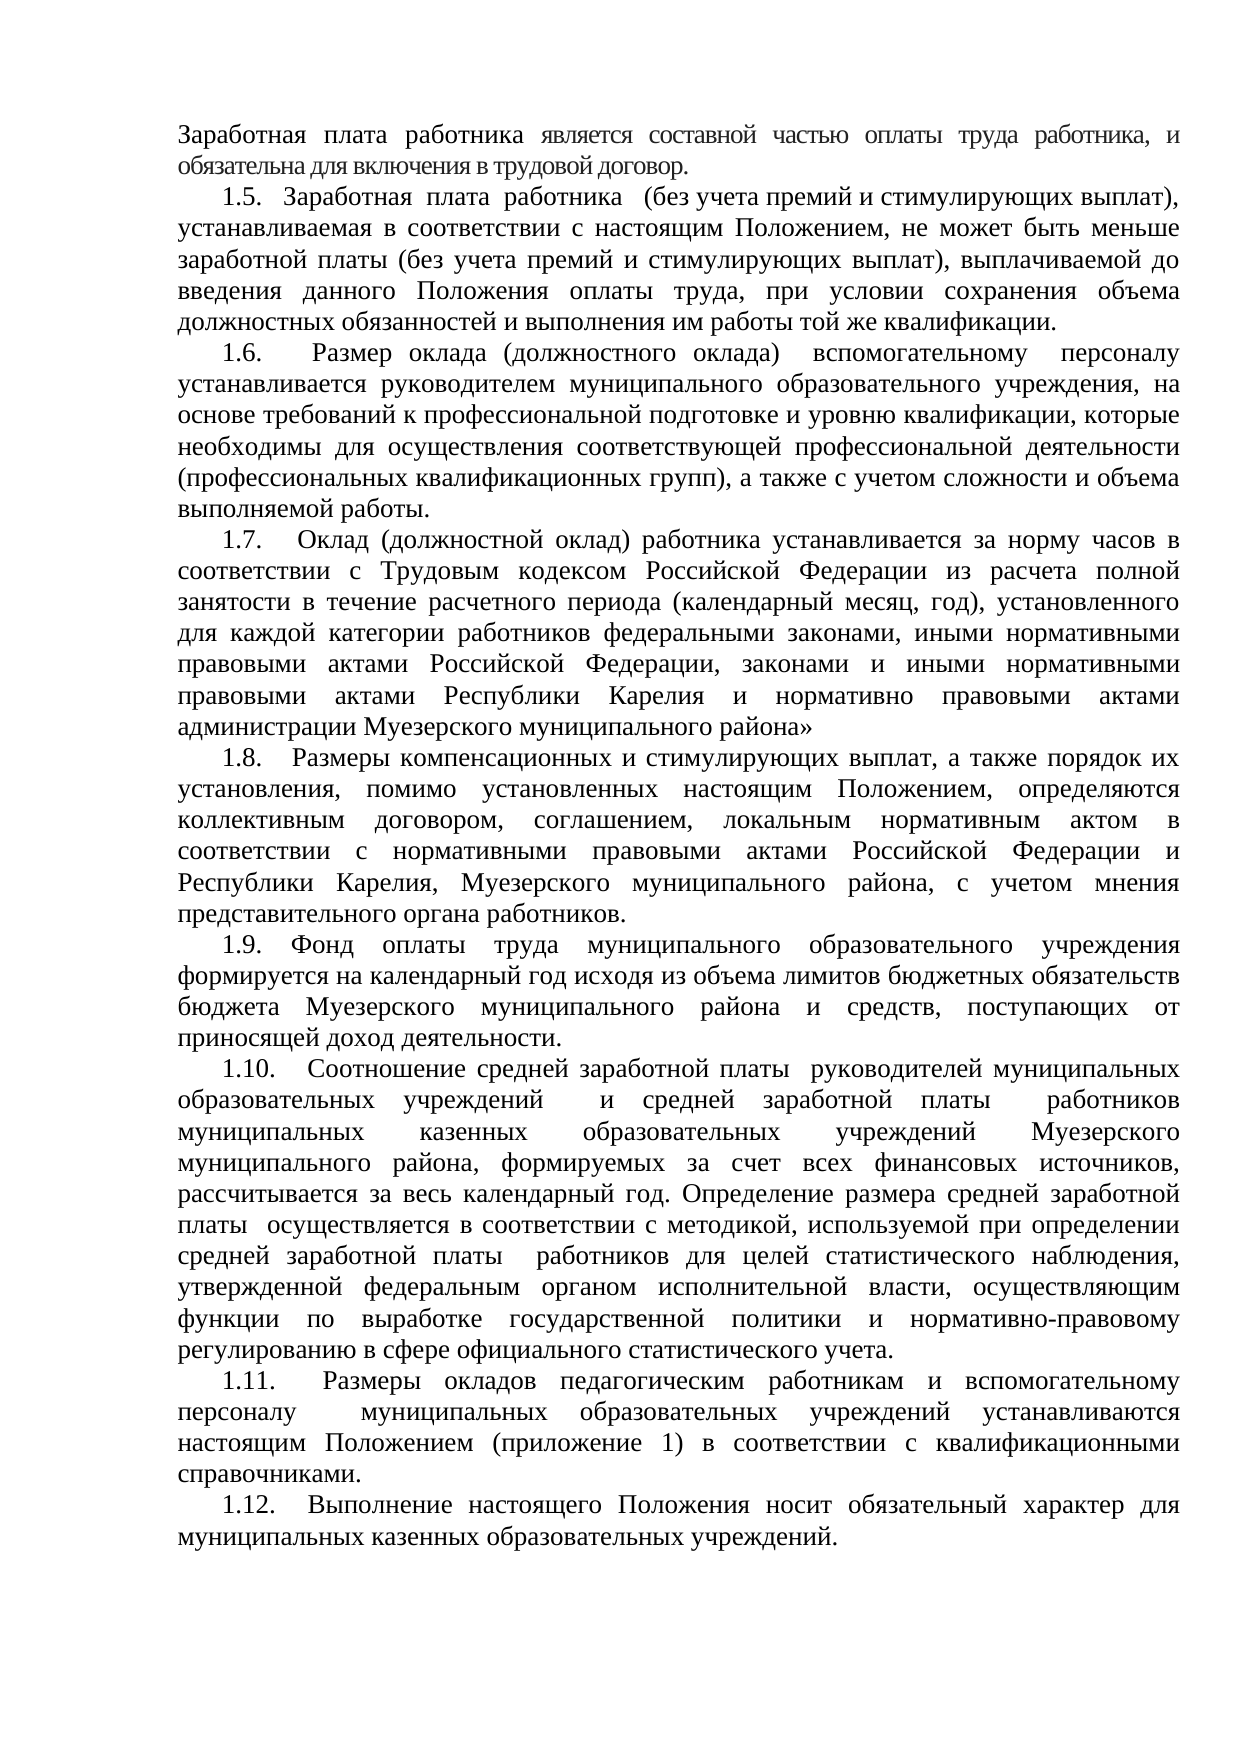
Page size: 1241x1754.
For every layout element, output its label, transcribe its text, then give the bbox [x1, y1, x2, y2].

text 1.8. Размеры компенсационных и стимулирующих выплат, а также порядок их установления, помимо установленных настоящим Положением, определяются коллективным договором, соглашением, локальным нормативным актом в соответствии с нормативными правовыми актами Российской Федерации и Республики Карелия, Муезерского муниципального района, с учетом мнения представительного органа работников. [177, 741, 1181, 928]
text 1.5. Заработная плата работника (без учета премий и стимулирующих выплат), устанавливаемая в соответствии с настоящим Положением, не может быть меньше заработной платы (без учета премий и стимулирующих выплат), выплачиваемой до введения данного Положения оплаты труда, при условии сохранения объема должностных обязанностей и выполнения им работы той же квалификации. [177, 180, 1181, 336]
text 1.12. Выполнение настоящего Положения носит обязательный характер для муниципальных казенных образовательных учреждений. [177, 1488, 1181, 1551]
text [177, 118, 1181, 180]
text 1.6. Размер оклада (должностного оклада) вспомогательному персоналу устанавливается руководителем муниципального образовательного учреждения, на основе требований к профессиональной подготовке и уровню квалификации, которые необходимы для осуществления соответствующей профессиональной деятельности (профессиональных квалификационных групп), а также с учетом сложности и объема выполняемой работы. [177, 336, 1181, 523]
text 1.10. Соотношение средней заработной платы руководителей муниципальных образовательных учреждений и средней заработной платы работников муниципальных казенных образовательных учреждений Муезерского муниципального района, формируемых за счет всех финансовых источников, рассчитывается за весь календарный год. Определение размера средней заработной платы осуществляется в соответствии с методикой, используемой при определении средней заработной платы работников для целей статистического наблюдения, утвержденной федеральным органом исполнительной власти, осуществляющим функции по выработке государственной политики и нормативно-правовому регулированию в сфере официального статистического учета. [177, 1052, 1181, 1364]
text 1.9. Фонд оплаты труда муниципального образовательного учреждения формируется на календарный год исходя из объема лимитов бюджетных обязательств бюджета Муезерского муниципального района и средств, поступающих от приносящей доход деятельности. [177, 928, 1181, 1052]
text 1.11. Размеры окладов педагогическим работникам и вспомогательному персоналу муниципальных образовательных учреждений устанавливаются настоящим Положением (приложение 1) в соответствии с квалификационными справочниками. [177, 1364, 1181, 1488]
text 1.7. Оклад (должностной оклад) работника устанавливается за норму часов в соответствии с Трудовым кодексом Российской Федерации из расчета полной занятости в течение расчетного периода (календарный месяц, год), установленного для каждой категории работников федеральными законами, иными нормативными правовыми актами Российской Федерации, законами и иными нормативными правовыми актами Республики Карелия и нормативно правовыми актами администрации Муезерского муниципального района» [177, 523, 1181, 741]
